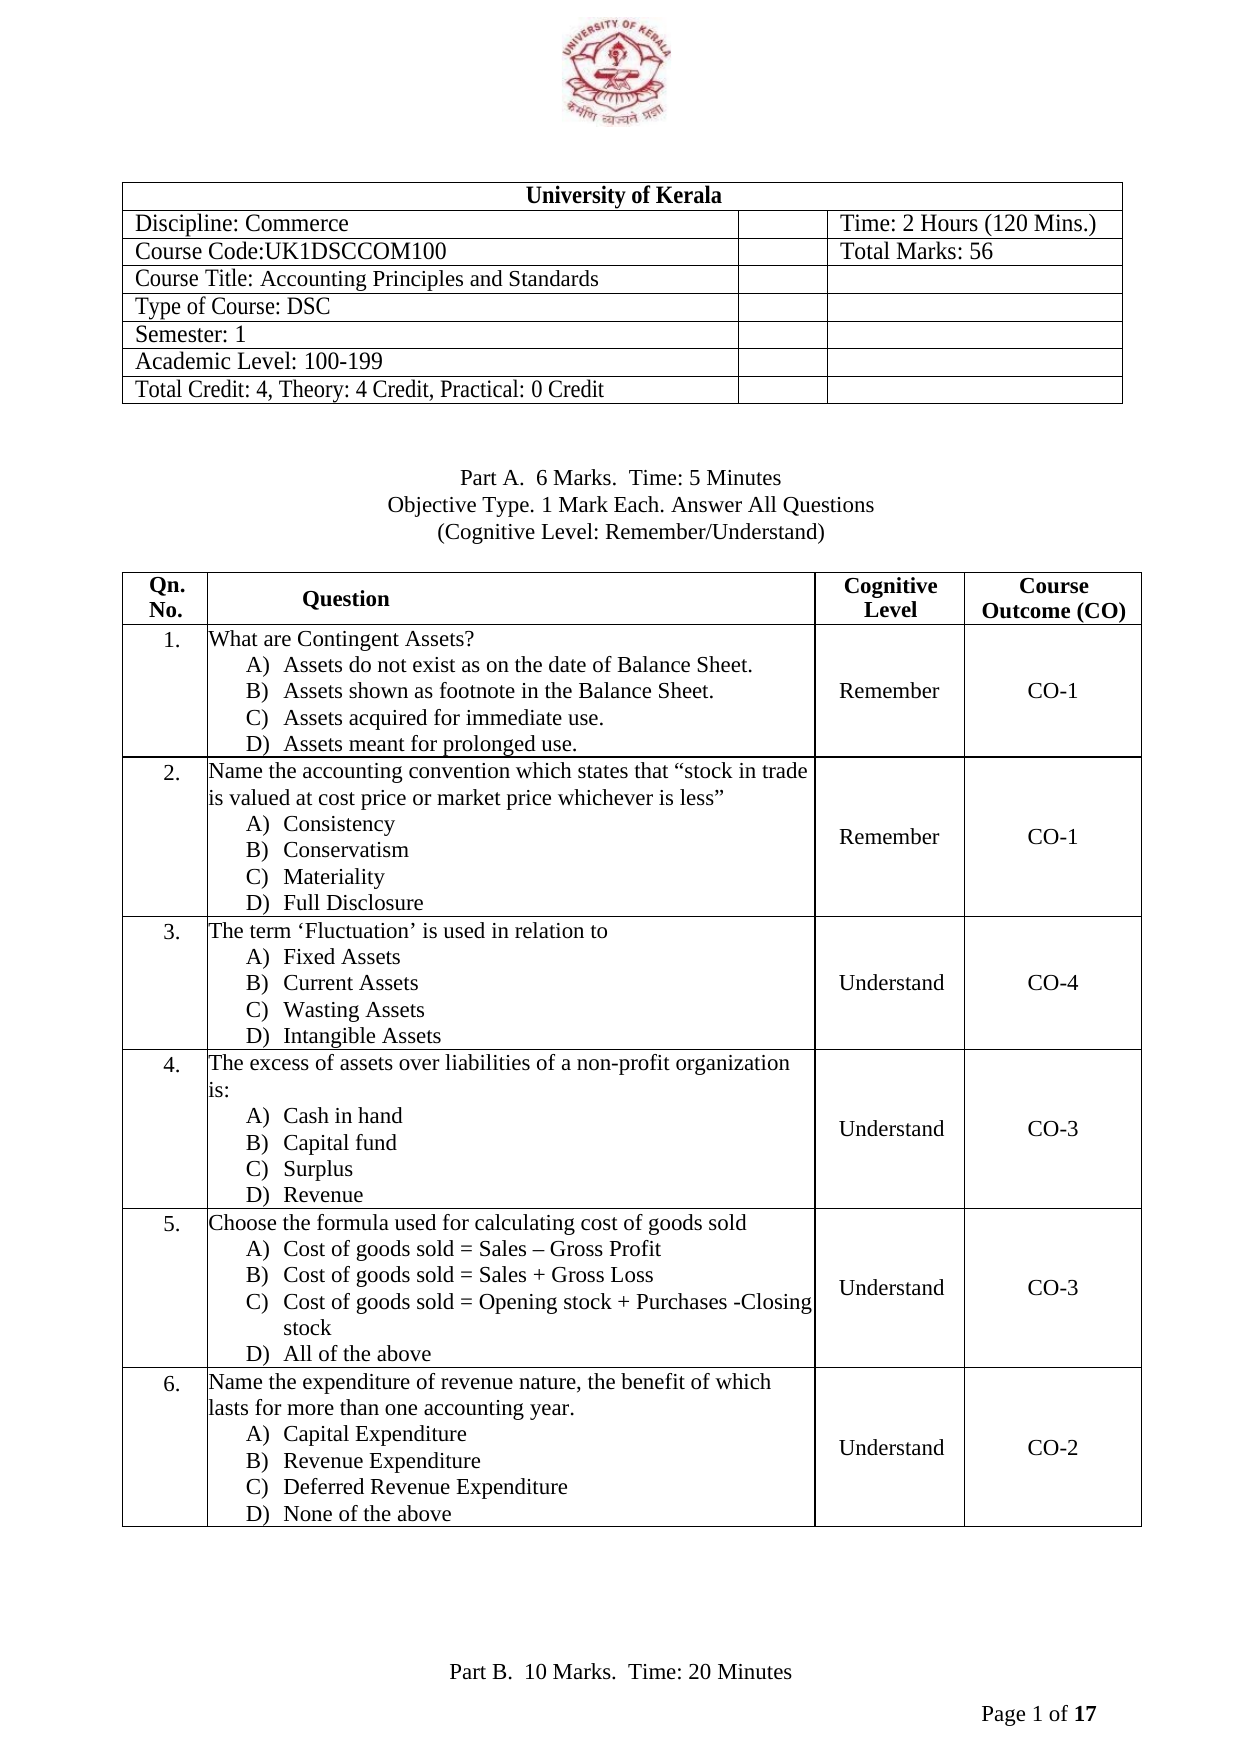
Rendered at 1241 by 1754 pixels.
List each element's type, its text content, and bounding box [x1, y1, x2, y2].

table_cell Semester: 1 [123, 322, 738, 348]
table_cell The term ‘Fluctuation’ is used in relation to Fixed Assets Current Assets Wasting Assets Intangible Assets [208, 917, 814, 1048]
table_cell Course Title: Accounting Principles and Standards [123, 266, 738, 293]
table_cell 4. [123, 1050, 207, 1208]
table_cell [739, 239, 827, 265]
table_cell [739, 322, 827, 348]
text Objective Type. 1 Mark Each. Answer All Questions (Cognitive Level: Remember/Understand) [361, 491, 901, 544]
table_cell Choose the formula used for calculating cost of goods sold Cost of goods sold = Sales – Gross Profit Cost of goods sold = Sales + Gross Loss Cost of goods sold = Opening stock + Purchases -Closing stock All of the above [208, 1209, 814, 1367]
picture [561, 17, 672, 127]
table_cell [828, 322, 1122, 348]
table_cell 3. [123, 917, 207, 1048]
table_cell Remember [816, 625, 964, 756]
table_header Cognitive Level [816, 573, 964, 624]
table_cell Name the expenditure of revenue nature, the benefit of which lasts for more than one accounting year. Capital Expenditure Revenue Expenditure Deferred Revenue Expenditure None of the above [208, 1368, 814, 1526]
text Part A. 6 Marks. Time: 5 Minutes [340, 464, 901, 491]
table_cell [828, 266, 1122, 293]
table_cell [739, 266, 827, 293]
table_cell Academic Level: 100-199 [123, 349, 738, 376]
table_cell What are Contingent Assets? Assets do not exist as on the date of Balance Sheet. Assets shown as footnote in the Balance Sheet. Assets acquired for immediate use. Assets meant for prolonged use. [208, 625, 814, 756]
table_cell 1. [123, 625, 207, 756]
table_cell Total Credit: 4, Theory: 4 Credit, Practical: 0 Credit [123, 377, 738, 403]
table_header University of Kerala [123, 183, 1122, 210]
table_cell CO-3 [965, 1209, 1141, 1367]
table_cell CO-1 [965, 758, 1141, 916]
table_cell Remember [816, 758, 964, 916]
table_cell Understand [816, 1050, 964, 1208]
table_cell [739, 294, 827, 321]
table_cell [739, 349, 827, 376]
table_cell CO-1 [965, 625, 1141, 756]
table_header Question [208, 573, 814, 624]
table_cell [828, 294, 1122, 321]
table_cell [828, 377, 1122, 403]
table_cell Understand [816, 1209, 964, 1367]
table_cell CO-3 [965, 1050, 1141, 1208]
text Part B. 10 Marks. Time: 20 Minutes [340, 1658, 901, 1684]
table_cell [739, 211, 827, 238]
table_cell [828, 349, 1122, 376]
table_cell The excess of assets over liabilities of a non-profit organization is: Cash in hand Capital fund Surplus Revenue [208, 1050, 814, 1208]
table_cell Understand [816, 917, 964, 1048]
table_cell Course Code:UK1DSCCOM100 [123, 239, 738, 265]
table_cell Time: 2 Hours (120 Mins.) [828, 211, 1122, 238]
table_cell CO-4 [965, 917, 1141, 1048]
table_cell 6. [123, 1368, 207, 1526]
table_cell 2. [123, 758, 207, 916]
table_cell Discipline: Commerce [123, 211, 738, 238]
table_cell CO-2 [965, 1368, 1141, 1526]
table_cell [739, 377, 827, 403]
table_cell 5. [123, 1209, 207, 1367]
table_header Course Outcome (CO) [965, 573, 1141, 624]
table_header Qn. No. [123, 573, 207, 624]
table_cell Total Marks: 56 [828, 239, 1122, 265]
table_cell Understand [816, 1368, 964, 1526]
table_cell Type of Course: DSC [123, 294, 738, 321]
table_cell Name the accounting convention which states that “stock in trade is valued at cost price or market price whichever is less” Consistency Conservatism Materiality Full Disclosure [208, 758, 814, 916]
